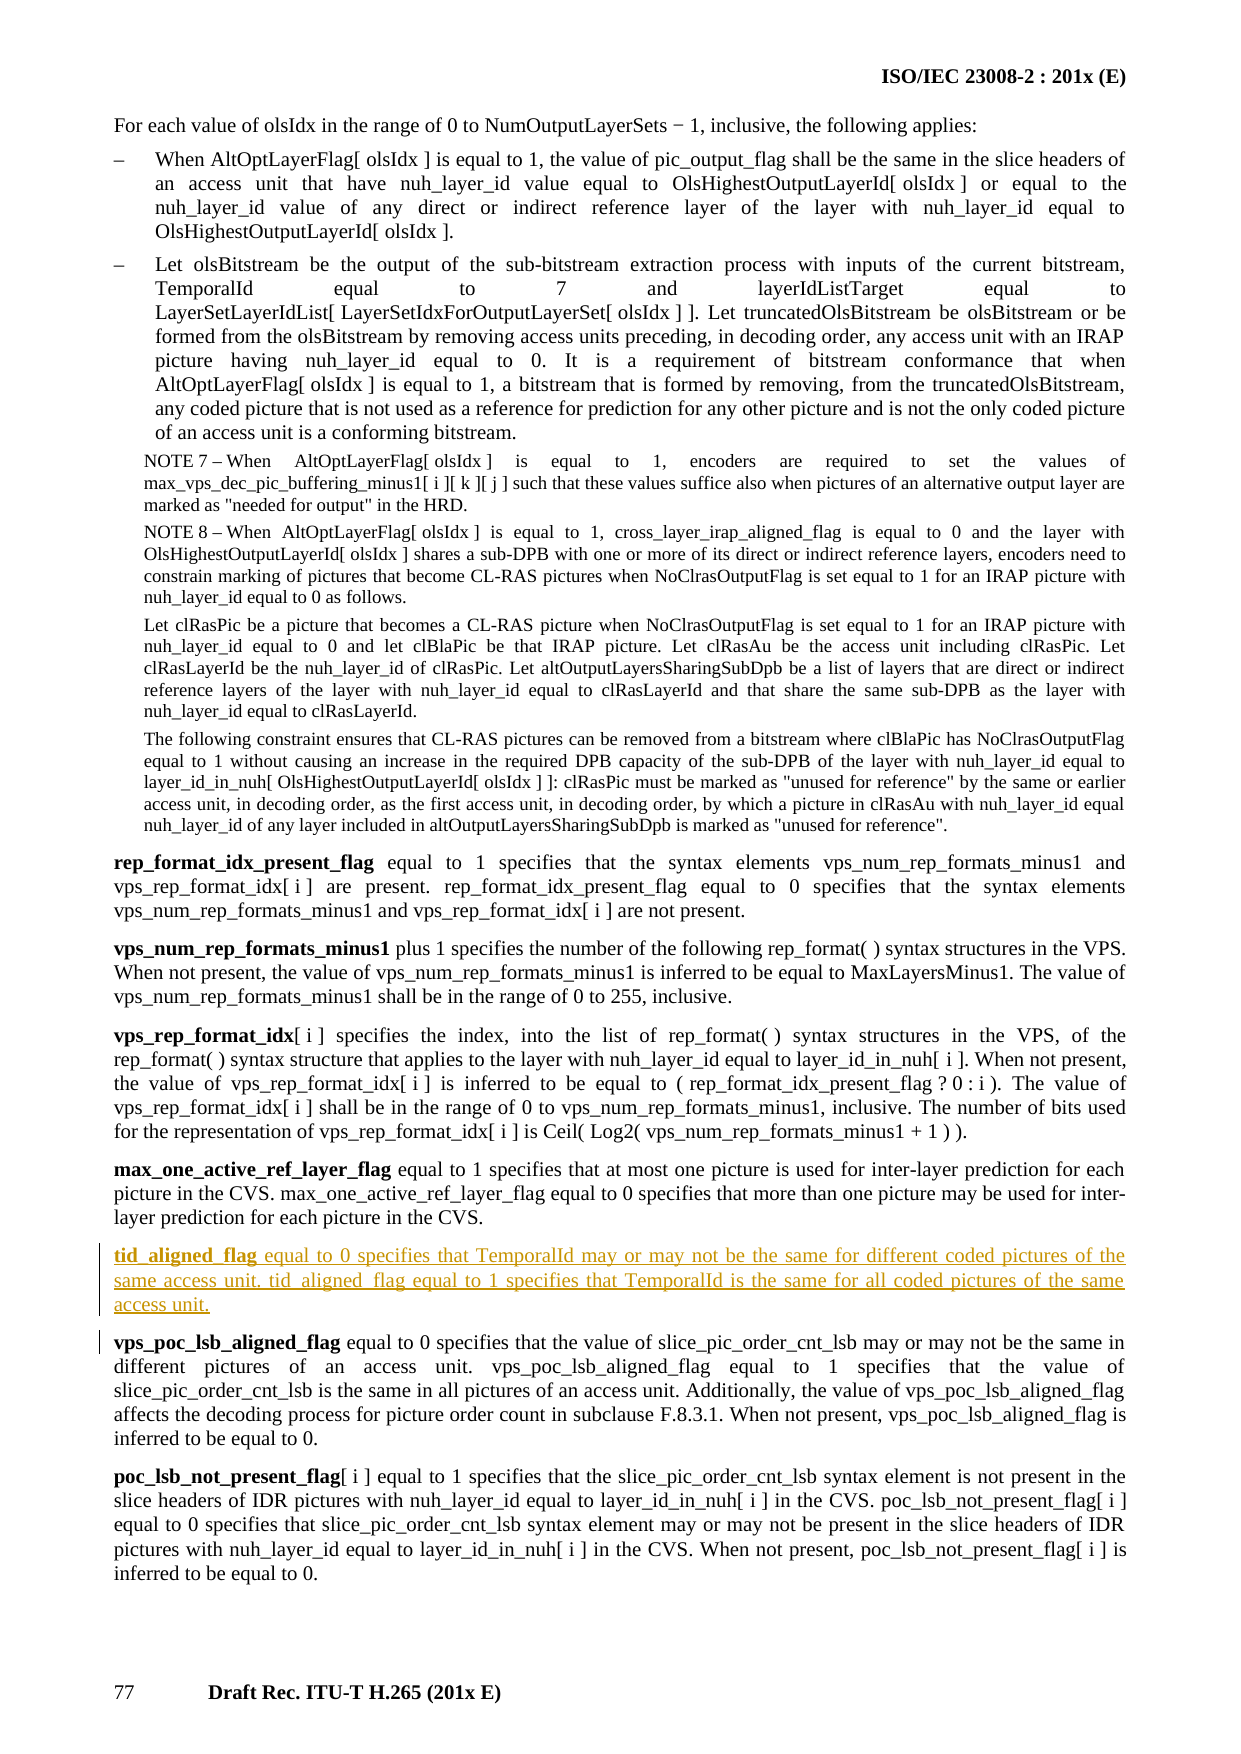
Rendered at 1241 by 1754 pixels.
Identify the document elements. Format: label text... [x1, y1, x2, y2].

text The following constraint ensures that CL-RAS pictures can be removed from a bitstream where clBlaPic has NoClrasOutputFlag equal to 1 without causing an increase in the required DPB capacity of the sub-DPB of the layer with nuh_layer_id equal to layer_id_in_nuh[ OlsHighestOutputLayerId[ olsIdx ] ]: clRasPic must be marked as "unused for reference" by the same or earlier access unit, in decoding order, as the first access unit, in decoding order, by which a picture in clRasAu with nuh_layer_id equal nuh_layer_id of any layer included in altOutputLayersSharingSubDpb is marked as "unused for reference". [143, 728, 1127, 836]
text vps_num_rep_formats_minus1 plus 1 specifies the number of the following rep_format( ) syntax structures in the VPS. When not present, the value of vps_num_rep_formats_minus1 is inferred to be equal to MaxLayersMinus1. The value of vps_num_rep_formats_minus1 shall be in the range of 0 to 255, inclusive. [113, 936, 1127, 1008]
text Let clRasPic be a picture that becomes a CL-RAS picture when NoClrasOutputFlag is set equal to 1 for an IRAP picture with nuh_layer_id equal to 0 and let clBlaPic be that IRAP picture. Let clRasAu be the access unit including clRasPic. Let clRasLayerId be the nuh_layer_id of clRasPic. Let altOutputLayersSharingSubDpb be a list of layers that are direct or indirect reference layers of the layer with nuh_layer_id equal to clRasLayerId and that share the same sub-DPB as the layer with nuh_layer_id equal to clRasLayerId. [143, 614, 1127, 722]
text max_one_active_ref_layer_flag equal to 1 specifies that at most one picture is used for inter-layer prediction for each picture in the CVS. max_one_active_ref_layer_flag equal to 0 specifies that more than one picture may be used for inter-layer prediction for each picture in the CVS. [113, 1157, 1127, 1229]
text vps_rep_format_idx[ i ] specifies the index, into the list of rep_format( ) syntax structures in the VPS, of the rep_format( ) syntax structure that applies to the layer with nuh_layer_id equal to layer_id_in_nuh[ i ]. When not present, the value of vps_rep_format_idx[ i ] is inferred to be equal to ( rep_format_idx_present_flag ? 0 : i ). The value of vps_rep_format_idx[ i ] shall be in the range of 0 to vps_num_rep_formats_minus1, inclusive. The number of bits used for the representation of vps_rep_format_idx[ i ] is Ceil( Log2( vps_num_rep_formats_minus1 + 1 ) ). [113, 1023, 1127, 1143]
text rep_format_idx_present_flag equal to 1 specifies that the syntax elements vps_num_rep_formats_minus1 and vps_rep_format_idx[ i ] are present. rep_format_idx_present_flag equal to 0 specifies that the syntax elements vps_num_rep_formats_minus1 and vps_rep_format_idx[ i ] are not present. [113, 850, 1127, 922]
text – When AltOptLayerFlag[ olsIdx ] is equal to 1, the value of pic_output_flag shall be the same in the slice headers of an access unit that have nuh_layer_id value equal to OlsHighestOutputLayerId[ olsIdx ] or equal to the nuh_layer_id value of any direct or indirect reference layer of the layer with nuh_layer_id equal to OlsHighestOutputLayerId[ olsIdx ]. [113, 146, 1127, 243]
text vps_poc_lsb_aligned_flag equal to 0 specifies that the value of slice_pic_order_cnt_lsb may or may not be the same in different pictures of an access unit. vps_poc_lsb_aligned_flag equal to 1 specifies that the value of slice_pic_order_cnt_lsb is the same in all pictures of an access unit. Additionally, the value of vps_poc_lsb_aligned_flag affects the decoding process for picture order count in subclause F.8.3.1. When not present, vps_poc_lsb_aligned_flag is inferred to be equal to 0. [113, 1330, 1127, 1450]
text – Let olsBitstream be the output of the sub-bitstream extraction process with inputs of the current bitstream, TemporalId equal to 7 and layerIdListTarget equal to LayerSetLayerIdList[ LayerSetIdxForOutputLayerSet[ olsIdx ] ]. Let truncatedOlsBitstream be olsBitstream or be formed from the olsBitstream by removing access units preceding, in decoding order, any access unit with an IRAP picture having nuh_layer_id equal to 0. It is a requirement of bitstream conformance that when AltOptLayerFlag[ olsIdx ] is equal to 1, a bitstream that is formed by removing, from the truncatedOlsBitstream, any coded picture that is not used as a reference for prediction for any other picture and is not the only coded picture of an access unit is a conforming bitstream. [113, 252, 1127, 444]
text poc_lsb_not_present_flag[ i ] equal to 1 specifies that the slice_pic_order_cnt_lsb syntax element is not present in the slice headers of IDR pictures with nuh_layer_id equal to layer_id_in_nuh[ i ] in the CVS. poc_lsb_not_present_flag[ i ] equal to 0 specifies that slice_pic_order_cnt_lsb syntax element may or may not be present in the slice headers of IDR pictures with nuh_layer_id equal to layer_id_in_nuh[ i ] in the CVS. When not present, poc_lsb_not_present_flag[ i ] is inferred to be equal to 0. [113, 1464, 1127, 1584]
text NOTE 8 – When AltOptLayerFlag[ olsIdx ] is equal to 1, cross_layer_irap_aligned_flag is equal to 0 and the layer with OlsHighestOutputLayerId[ olsIdx ] shares a sub-DPB with one or more of its direct or indirect reference layers, encoders need to constrain marking of pictures that become CL-RAS pictures when NoClrasOutputFlag is set equal to 1 for an IRAP picture with nuh_layer_id equal to 0 as follows. [143, 521, 1127, 608]
text For each value of olsIdx in the range of 0 to NumOutputLayerSets − 1, inclusive, the following applies: [113, 113, 1127, 137]
text NOTE 7 – When AltOptLayerFlag[ olsIdx ] is equal to 1, encoders are required to set the values of max_vps_dec_pic_buffering_minus1[ i ][ k ][ j ] such that these values suffice also when pictures of an alternative output layer are marked as "needed for output" in the HRD. [143, 450, 1127, 515]
